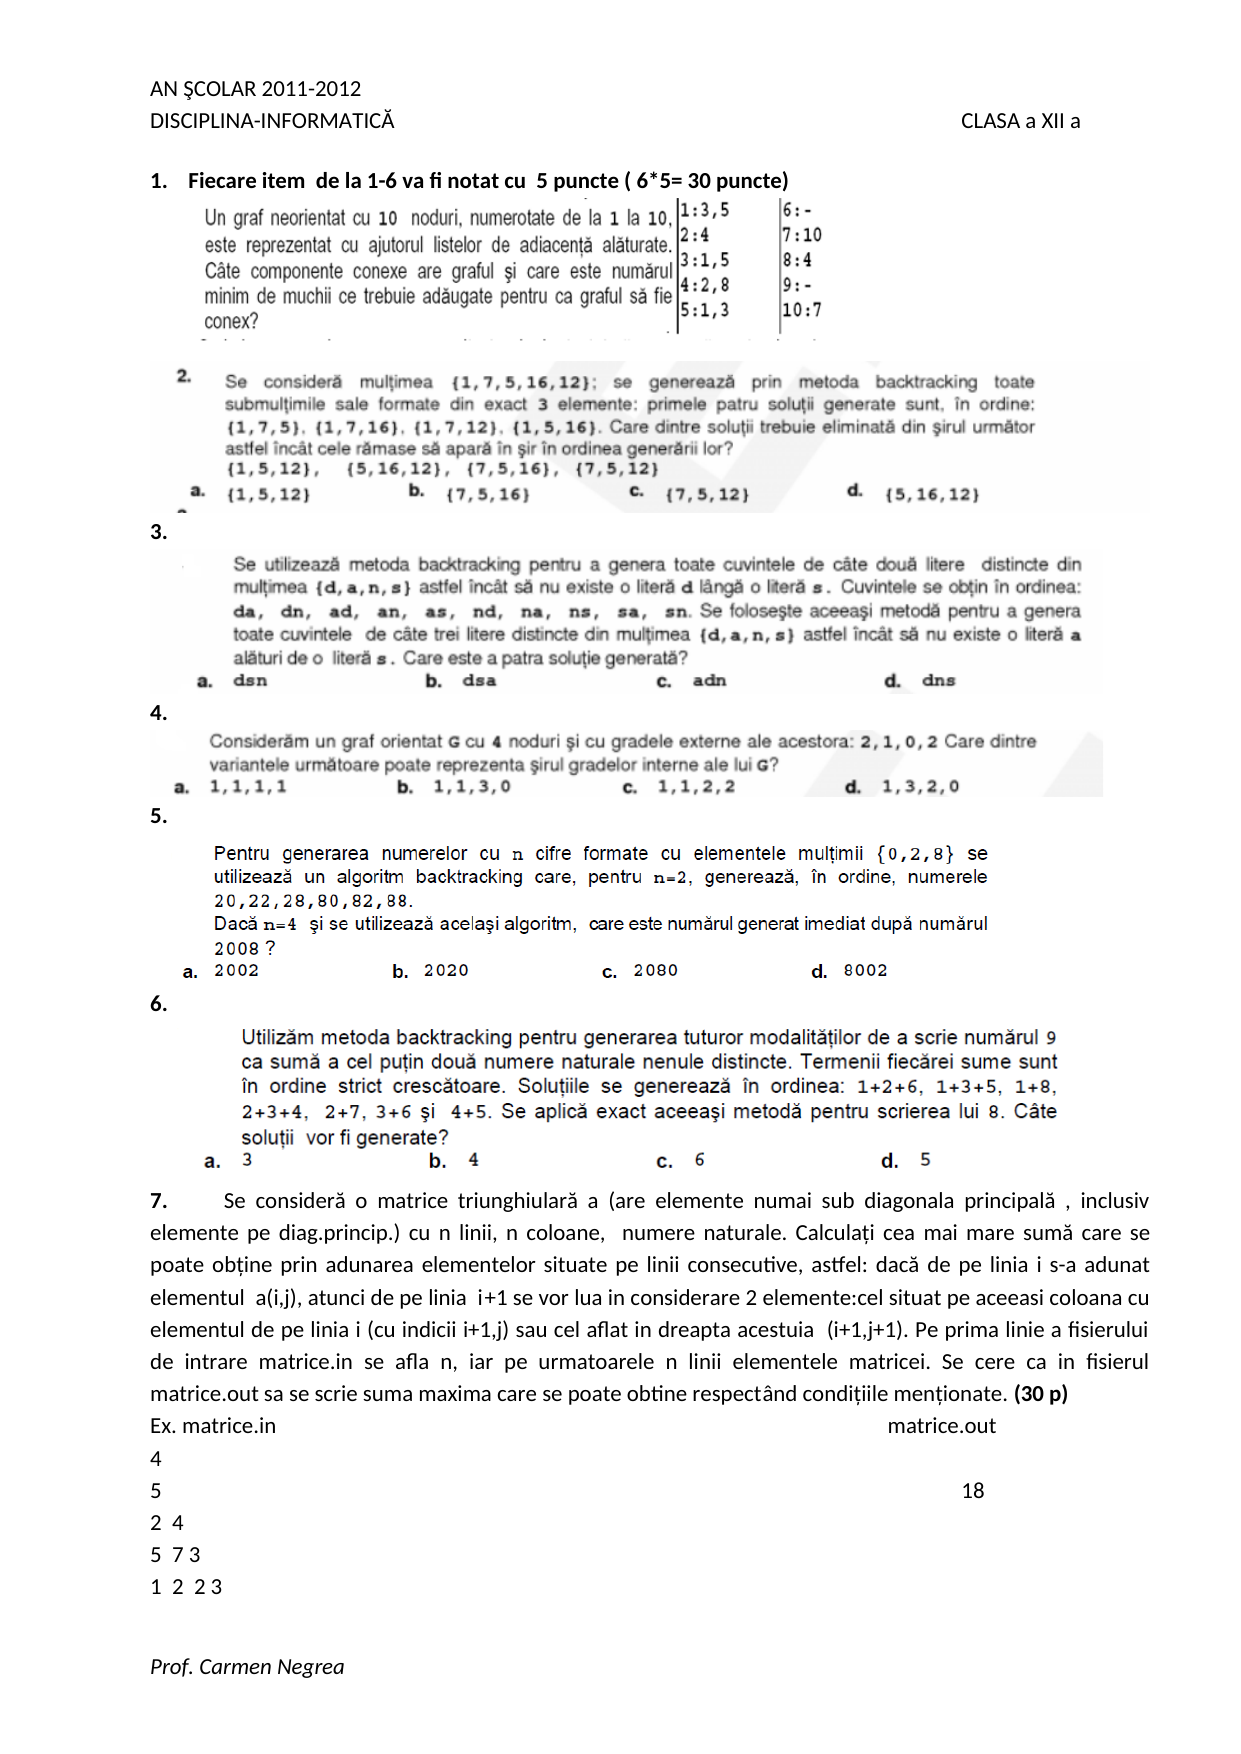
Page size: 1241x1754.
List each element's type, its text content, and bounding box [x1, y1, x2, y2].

text Ex. matrice.in matrice.out [150, 1411, 1152, 1439]
text 5 7 3 [150, 1540, 1152, 1568]
text 2 4 [150, 1508, 1152, 1536]
text 4. [150, 698, 1152, 726]
text 1 2 2 3 [150, 1572, 1152, 1600]
text 7. Se consideră o matrice triunghiulară a (are elemente numai sub diagonala principală , inclusiv elemente pe diag.princip.) cu n linii, n coloane, numere naturale. Calculaţi cea mai mare sumă care se poate obţine prin adunarea elementelor situate pe linii consecutive, astfel: dacă de pe linia i s-a adunat elementul a(i,j), atunci de pe linia i+1 se vor lua in considerare 2 elemente:cel situat pe aceeasi coloana cu elementul de pe linia i (cu indicii i+1,j) sau cel aflat in dreapta acestuia (i+1,j+1). Pe prima linie a fisierului de intrare matrice.in se afla n, iar pe urmatoarele n linii elementele matricei. Se cere ca in fisierul matrice.out sa se scrie suma maxima care se poate obtine respectând condiţiile menţionate. (30 p) [150, 1186, 1152, 1407]
text 3. [150, 517, 1152, 545]
picture [150, 833, 1005, 986]
picture [150, 1021, 1077, 1182]
picture [150, 361, 1150, 513]
picture [150, 549, 1104, 694]
text 1. Fiecare item de la 1-6 va fi notat cu 5 puncte ( 6*5= 30 puncte) [150, 166, 1152, 194]
picture [150, 730, 1104, 797]
text 4 [150, 1444, 1152, 1472]
picture [150, 198, 841, 357]
text 6. [150, 989, 1152, 1017]
text 5. [150, 801, 1152, 829]
text 5 18 [150, 1476, 1152, 1504]
